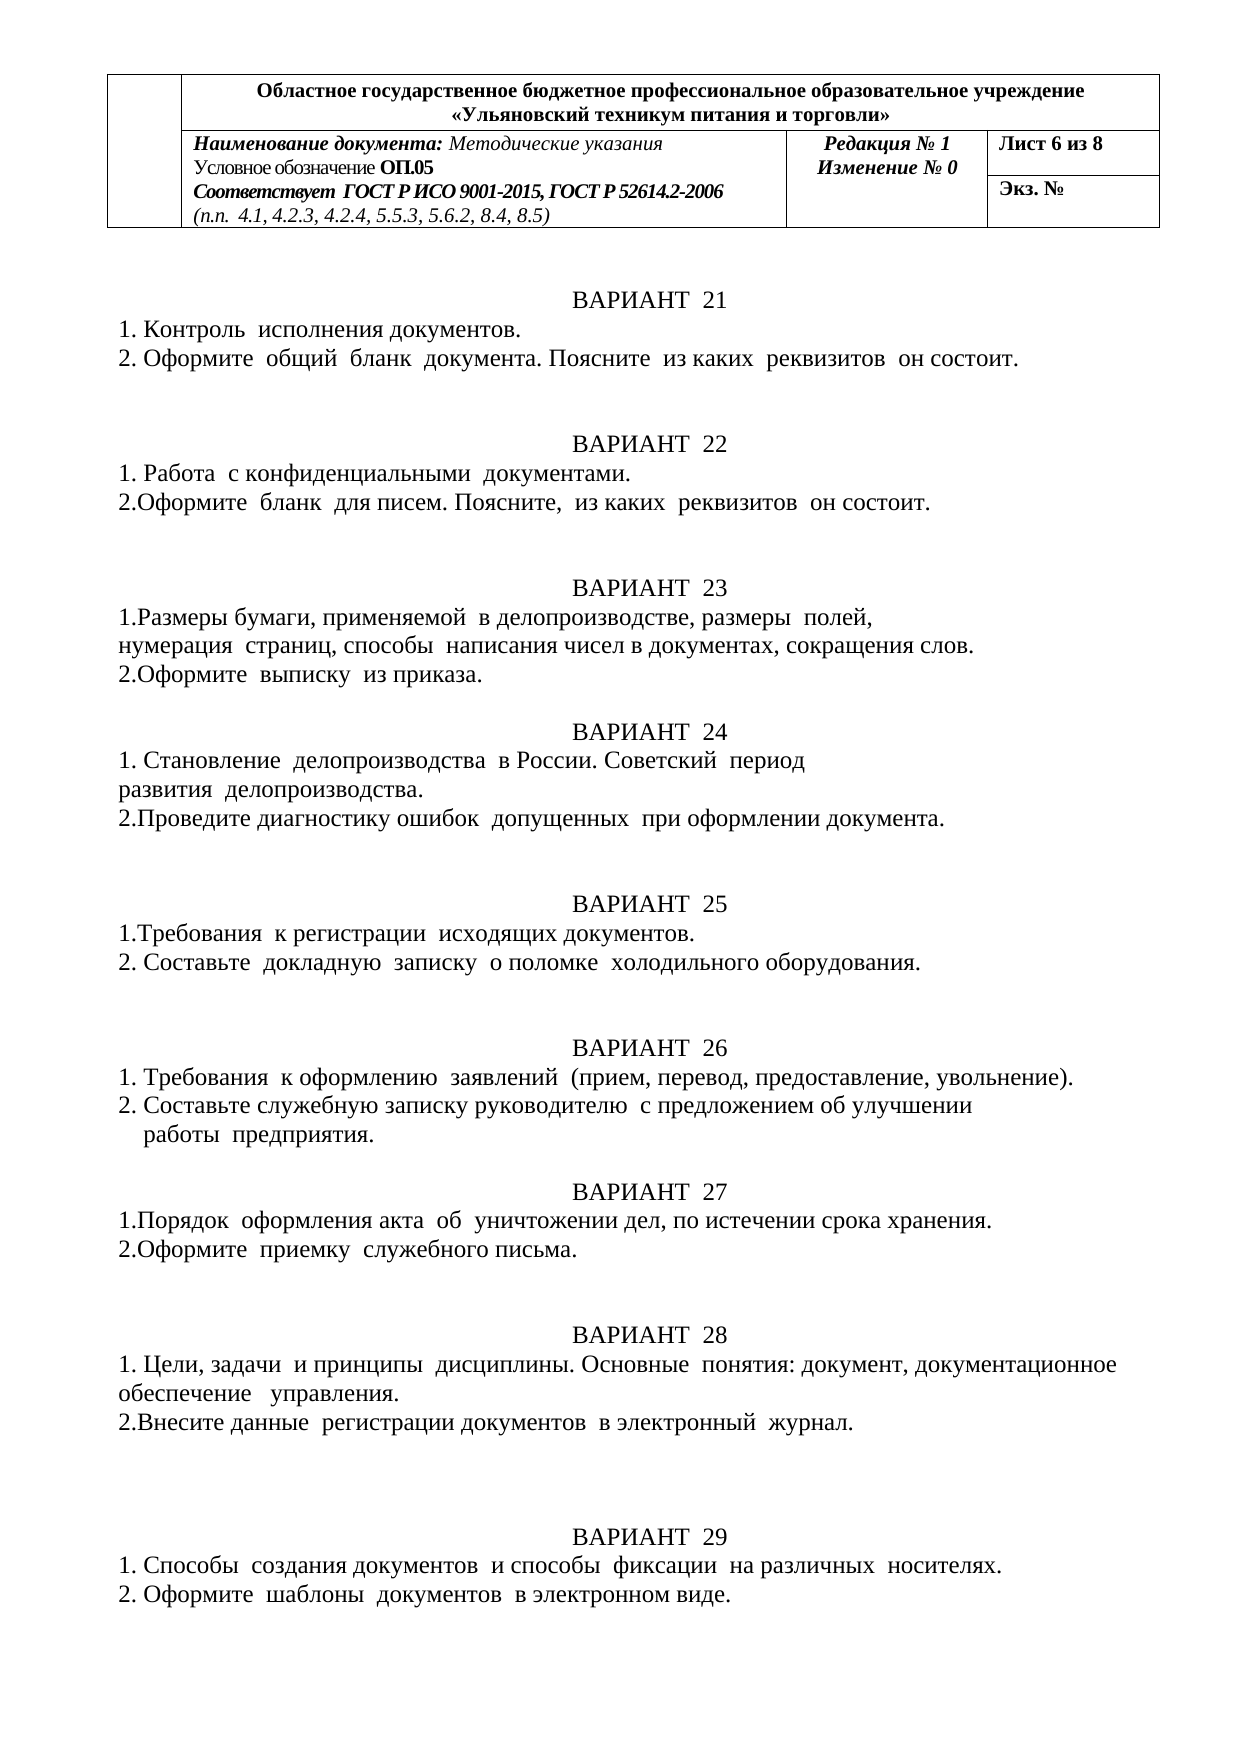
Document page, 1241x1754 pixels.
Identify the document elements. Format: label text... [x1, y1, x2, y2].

text 1. Способы создания документов и способы фиксации на различных носителях. [118, 1551, 1181, 1579]
text работы предприятия. [118, 1119, 1181, 1148]
text ВАРИАНТ 29 [118, 1522, 1181, 1551]
text 2.Оформите выписку из приказа. [118, 659, 1181, 688]
text 1.Порядок оформления акта об уничтожении дел, по истечении срока хранения. [118, 1206, 1181, 1234]
text 1. Работа с конфиденциальными документами. [118, 458, 1181, 487]
text ВАРИАНТ 24 [118, 717, 1181, 746]
text ВАРИАНТ 22 [118, 429, 1181, 458]
text 2. Оформите шаблоны документов в электронном виде. [118, 1579, 1181, 1608]
text 1. Цели, задачи и принципы дисциплины. Основные понятия: документ, документационное обеспечение управления. [118, 1349, 1181, 1407]
text 1.Требования к регистрации исходящих документов. [118, 918, 1181, 947]
text 2.Внесите данные регистрации документов в электронный журнал. [118, 1407, 1181, 1436]
text 2.Оформите приемку служебного письма. [118, 1234, 1181, 1263]
text 1. Требования к оформлению заявлений (прием, перевод, предоставление, увольнение). [118, 1062, 1181, 1091]
text 2. Составьте докладную записку о поломке холодильного оборудования. [118, 947, 1181, 976]
text 2.Оформите бланк для писем. Поясните, из каких реквизитов он состоит. [118, 487, 1181, 516]
text нумерация страниц, способы написания чисел в документах, сокращения слов. [118, 631, 1181, 659]
text ВАРИАНТ 27 [118, 1177, 1181, 1206]
text ВАРИАНТ 25 [118, 889, 1181, 918]
text ВАРИАНТ 28 [118, 1321, 1181, 1349]
text развития делопроизводства. [118, 774, 1181, 803]
text ВАРИАНТ 26 [118, 1033, 1181, 1062]
text 1. Становление делопроизводства в России. Советский период [118, 746, 1181, 774]
text 1.Размеры бумаги, применяемой в делопроизводстве, размеры полей, [118, 602, 1181, 631]
text 2.Проведите диагностику ошибок допущенных при оформлении документа. [118, 803, 1181, 832]
text 2. Составьте служебную записку руководителю с предложением об улучшении [118, 1091, 1181, 1119]
text ВАРИАНТ 23 [118, 573, 1181, 602]
text ВАРИАНТ 21 [118, 286, 1181, 314]
text 1. Контроль исполнения документов. [118, 314, 1181, 343]
text 2. Оформите общий бланк документа. Поясните из каких реквизитов он состоит. [118, 343, 1181, 372]
